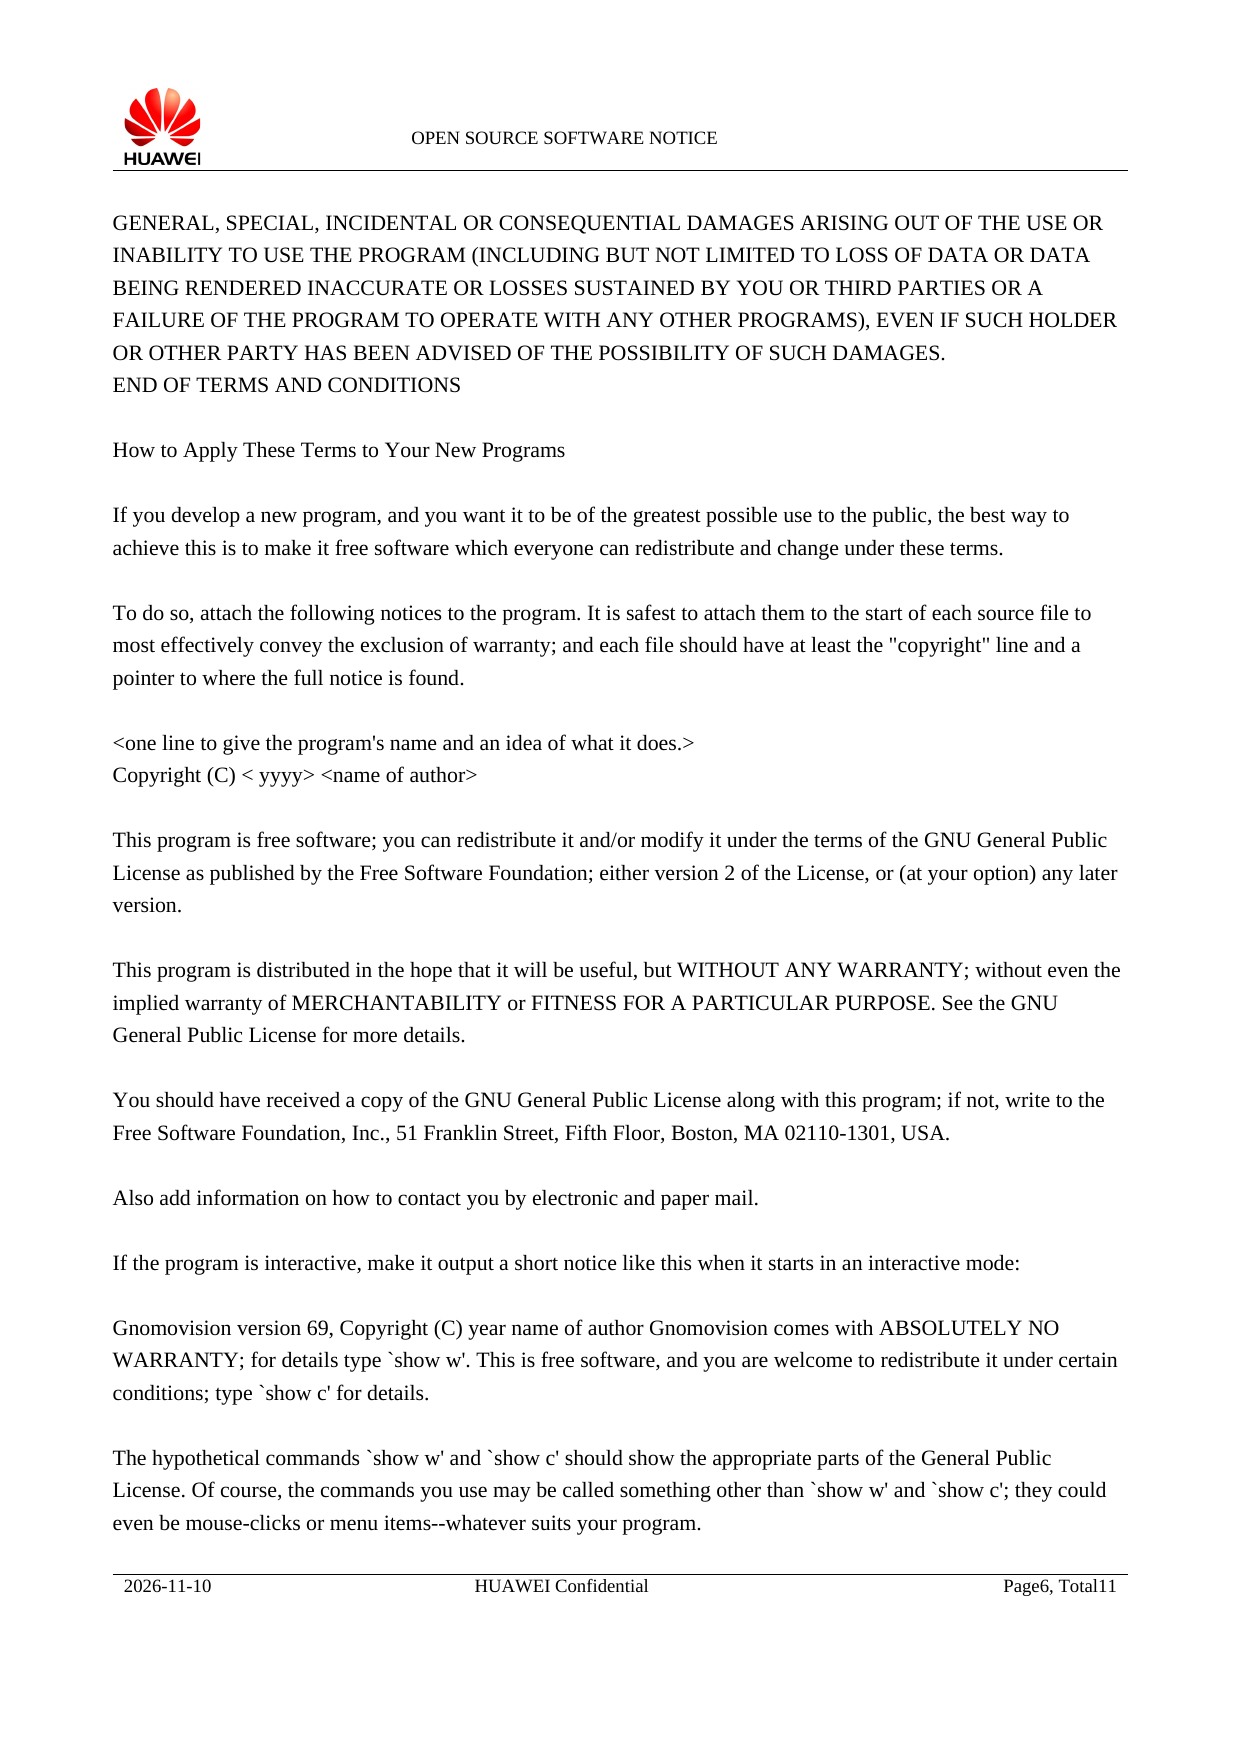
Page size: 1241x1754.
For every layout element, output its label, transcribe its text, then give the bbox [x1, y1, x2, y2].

picture [124, 88, 201, 165]
text If the program is interactive, make it output a short notice like this when it starts in an interactive mode: [112, 1246, 1128, 1279]
text You should have received a copy of the GNU General Public License along with this program; if not, write to the Free Software Foundation, Inc., 51 Franklin Street, Fifth Floor, Boston, MA 02110-1301, USA. [112, 1084, 1128, 1149]
text Copyright (C) < yyyy> <name of author> [112, 759, 1128, 791]
text Gnomovision version 69, Copyright (C) year name of author Gnomovision comes with ABSOLUTELY NO WARRANTY; for details type `show w'. This is free software, and you are welcome to redistribute it under certain conditions; type `show c' for details. [112, 1311, 1128, 1409]
text <one line to give the program's name and an idea of what it does.> [112, 726, 1128, 759]
text The hypothetical commands `show w' and `show c' should show the appropriate parts of the General Public License. Of course, the commands you use may be called something other than `show w' and `show c'; they could even be mouse-clicks or menu items--whatever suits your program. [112, 1441, 1128, 1539]
text To do so, attach the following notices to the program. It is safest to attach them to the start of each source file to most effectively convey the exclusion of warranty; and each file should have at least the "copyright" line and a pointer to where the full notice is found. [112, 596, 1128, 694]
text How to Apply These Terms to Your New Programs [112, 434, 1128, 466]
text If you develop a new program, and you want it to be of the greatest possible use to the public, the best way to achieve this is to make it free software which everyone can redistribute and change under these terms. [112, 499, 1128, 564]
text END OF TERMS AND CONDITIONS [112, 369, 1128, 401]
text This program is free software; you can redistribute it and/or modify it under the terms of the GNU General Public License as published by the Free Software Foundation; either version 2 of the License, or (at your option) any later version. [112, 824, 1128, 921]
text Also add information on how to contact you by electronic and paper mail. [112, 1181, 1128, 1214]
text This program is distributed in the hope that it will be useful, but WITHOUT ANY WARRANTY; without even the implied warranty of MERCHANTABILITY or FITNESS FOR A PARTICULAR PURPOSE. See the GNU General Public License for more details. [112, 954, 1128, 1051]
